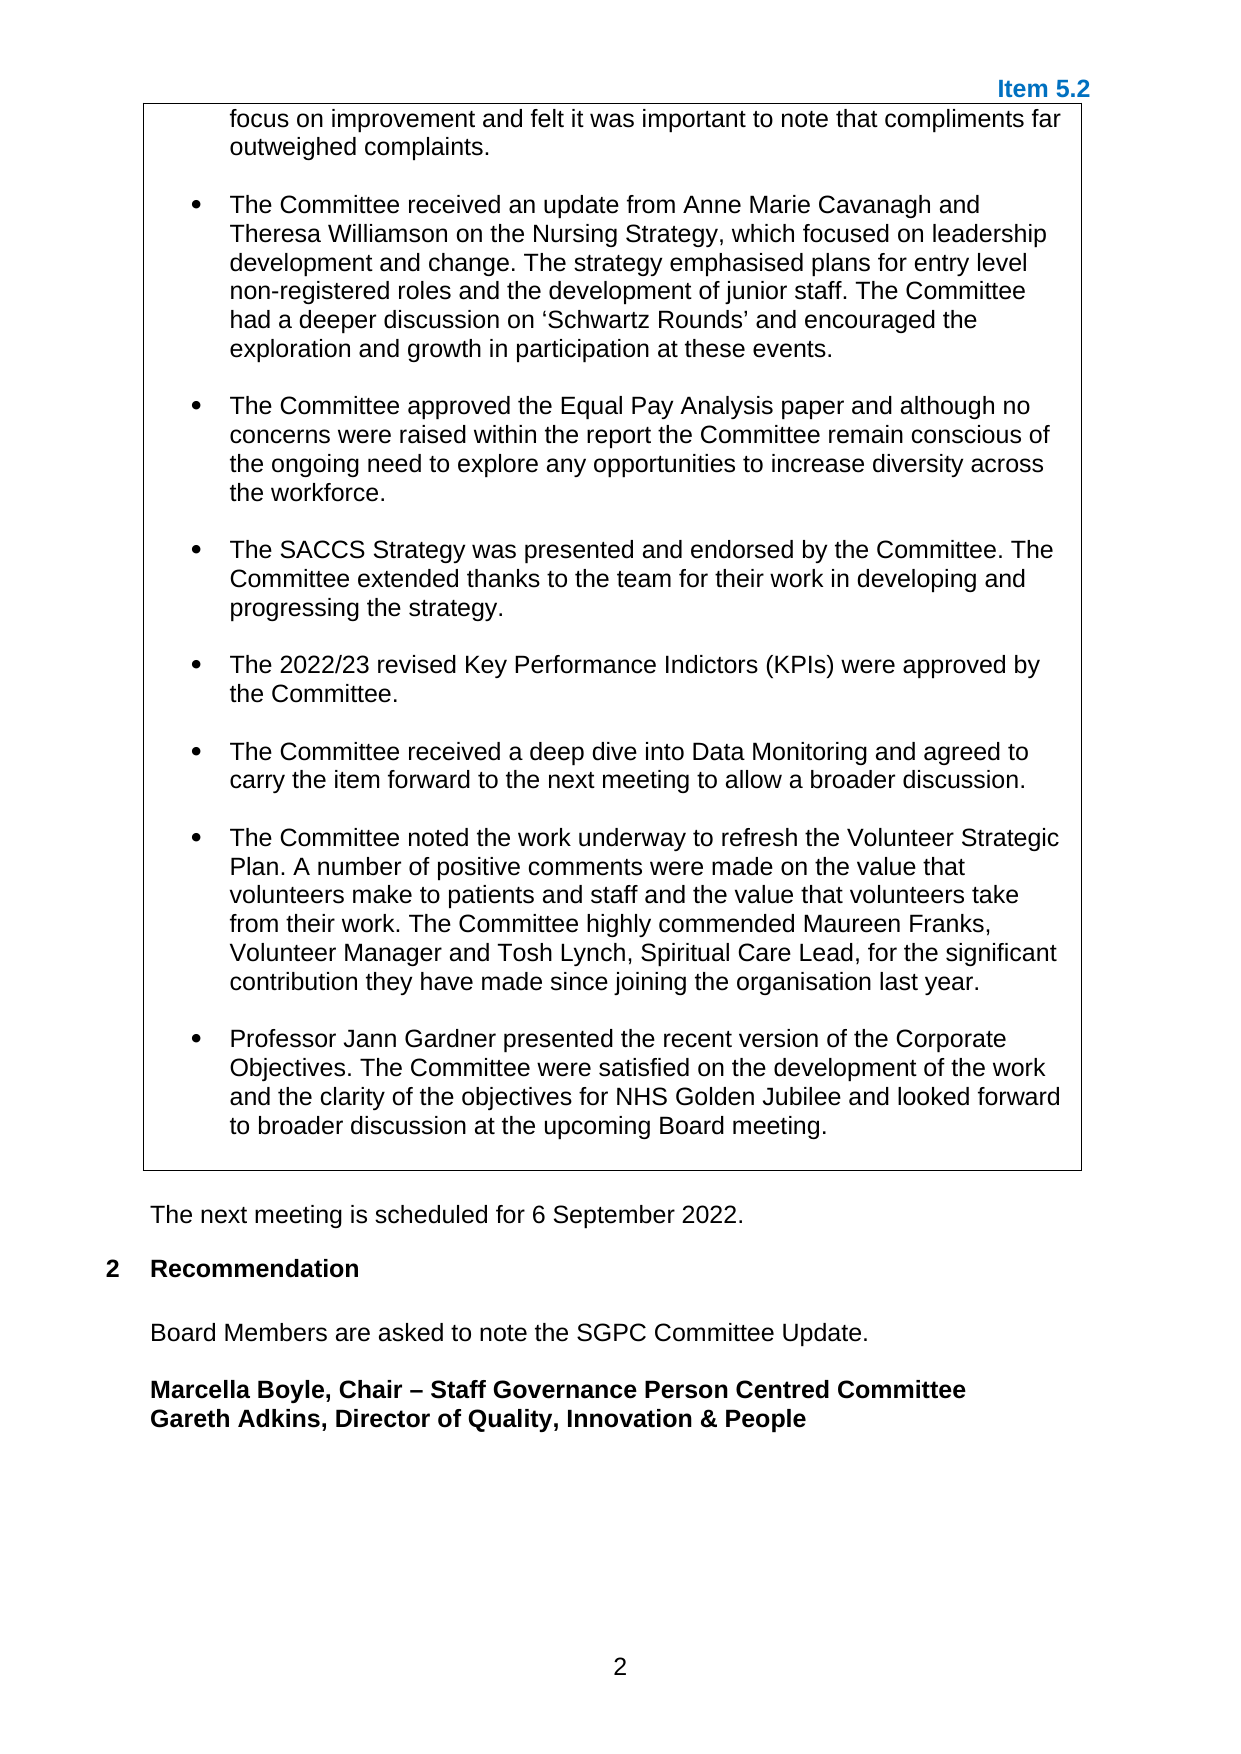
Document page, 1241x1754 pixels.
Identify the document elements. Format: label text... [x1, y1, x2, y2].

subtitle 2 Recommendation [106, 1254, 1071, 1283]
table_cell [144, 104, 1081, 1170]
text The next meeting is scheduled for 6 September 2022. [150, 1200, 1090, 1229]
text Gareth Adkins, Director of Quality, Innovation & People [150, 1404, 1090, 1433]
text Board Members are asked to note the SGPC Committee Update. [150, 1318, 1090, 1346]
text Marcella Boyle, Chair – Staff Governance Person Centred Committee [150, 1375, 1090, 1404]
